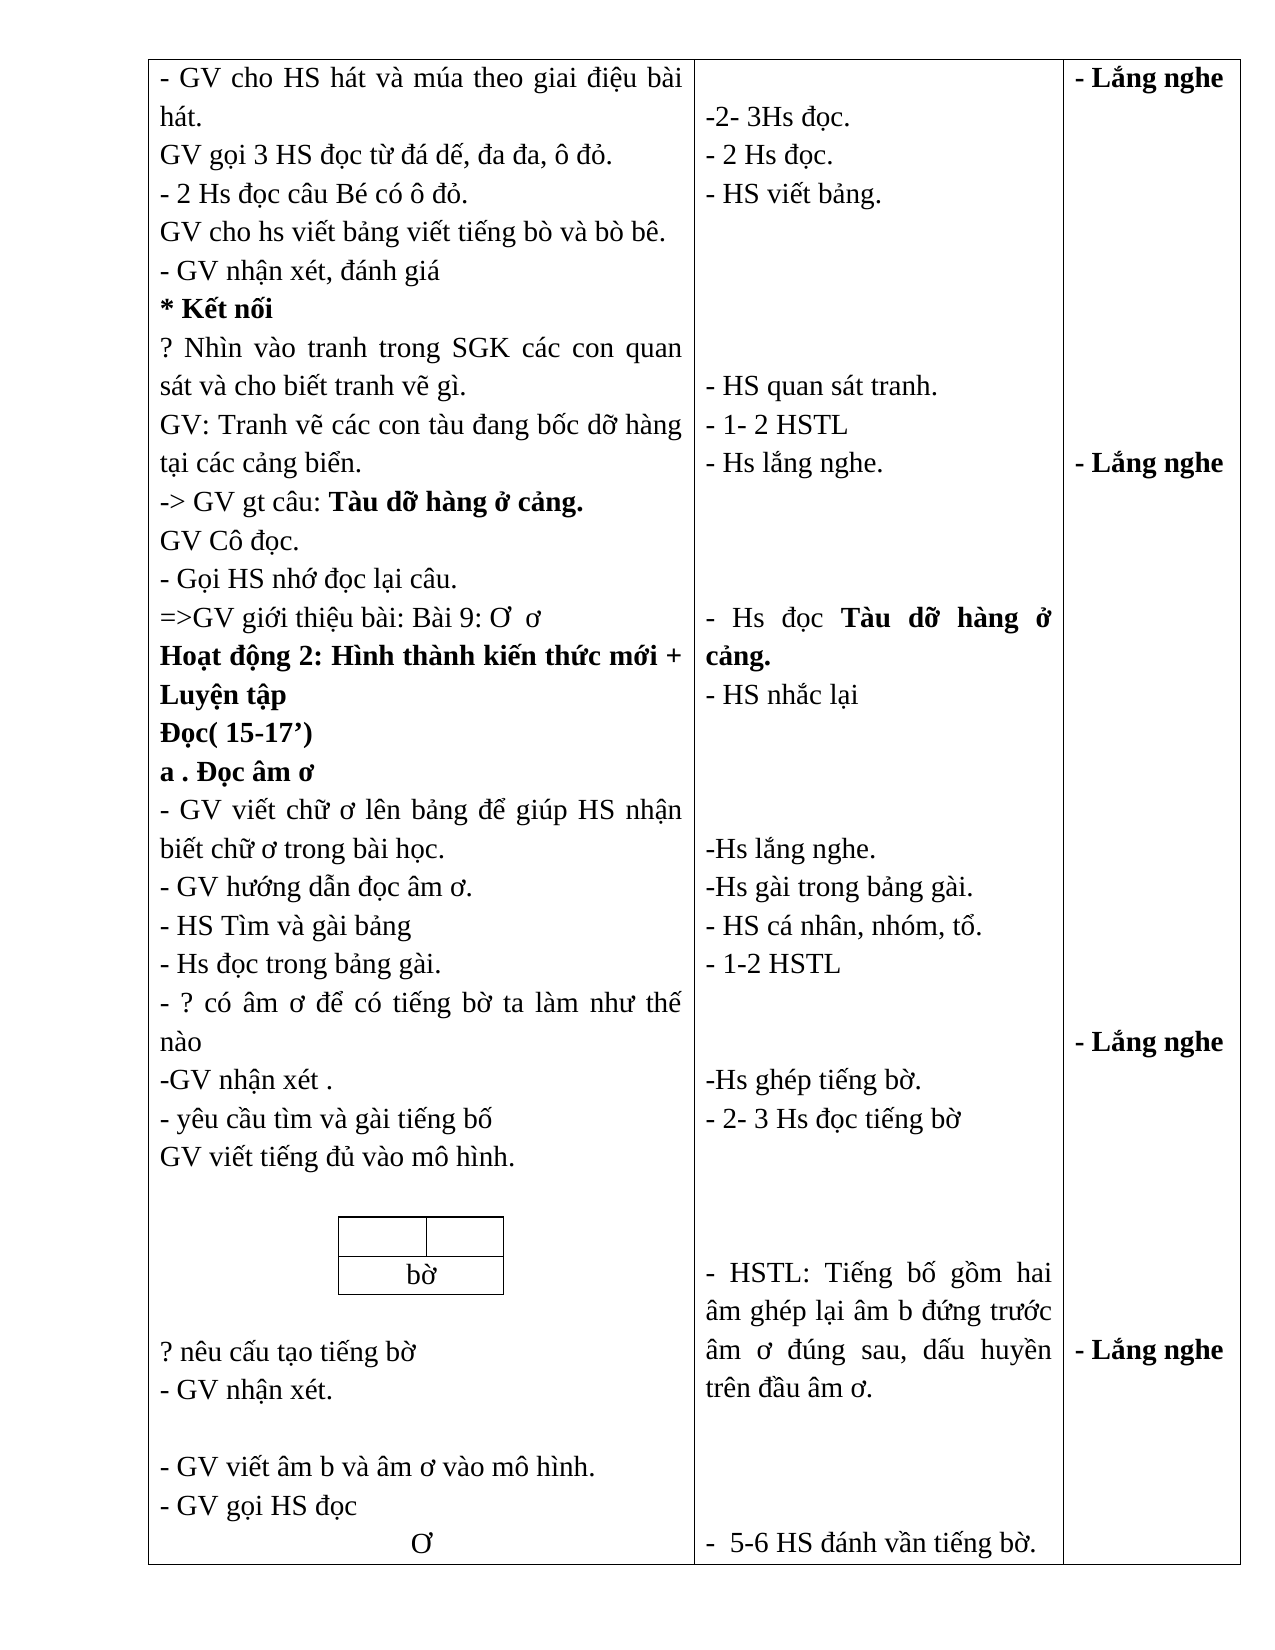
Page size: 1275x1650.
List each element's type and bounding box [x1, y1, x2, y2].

table_cell [149, 60, 694, 1563]
table_cell [1064, 60, 1240, 1563]
table_cell [695, 60, 1063, 1563]
